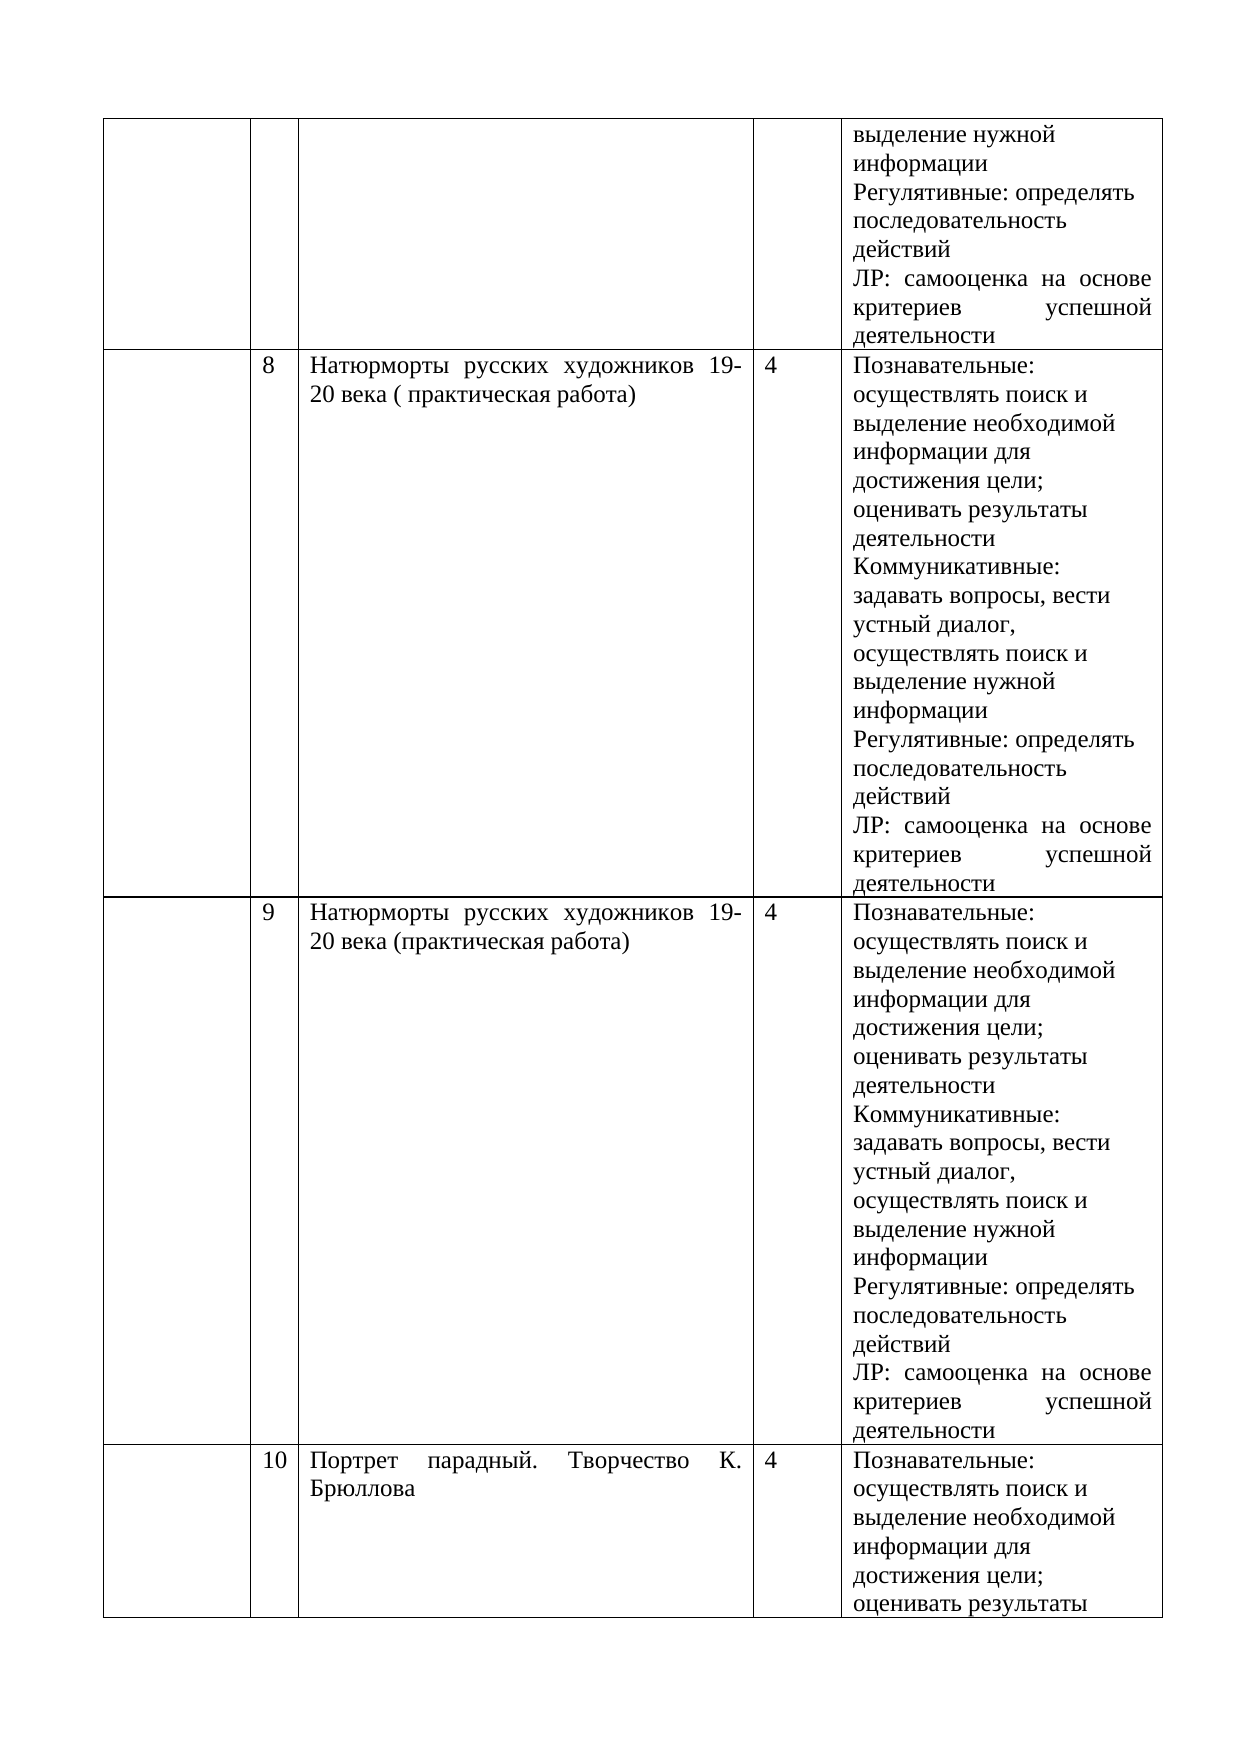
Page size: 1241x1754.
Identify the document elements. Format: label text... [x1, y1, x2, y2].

table_cell 10 [251, 1445, 298, 1617]
table_cell 9 [251, 898, 298, 1444]
table_cell 7 [251, 119, 298, 349]
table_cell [842, 1445, 1162, 1617]
table_cell [104, 119, 250, 349]
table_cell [842, 119, 1162, 349]
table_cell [299, 1445, 753, 1617]
table_cell [104, 1445, 250, 1617]
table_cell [299, 119, 753, 349]
table_cell 2 [754, 119, 841, 349]
table_cell Натюрморты русских художников 19-20 века ( практическая работа) [299, 350, 753, 896]
table_cell [104, 350, 250, 896]
table_cell Натюрморты русских художников 19-20 века (практическая работа) [299, 898, 753, 1444]
table_cell 4 [754, 350, 841, 896]
table_cell 4 [754, 1445, 841, 1617]
table_cell [104, 898, 250, 1444]
table_cell 4 [754, 898, 841, 1444]
table_cell 8 [251, 350, 298, 896]
